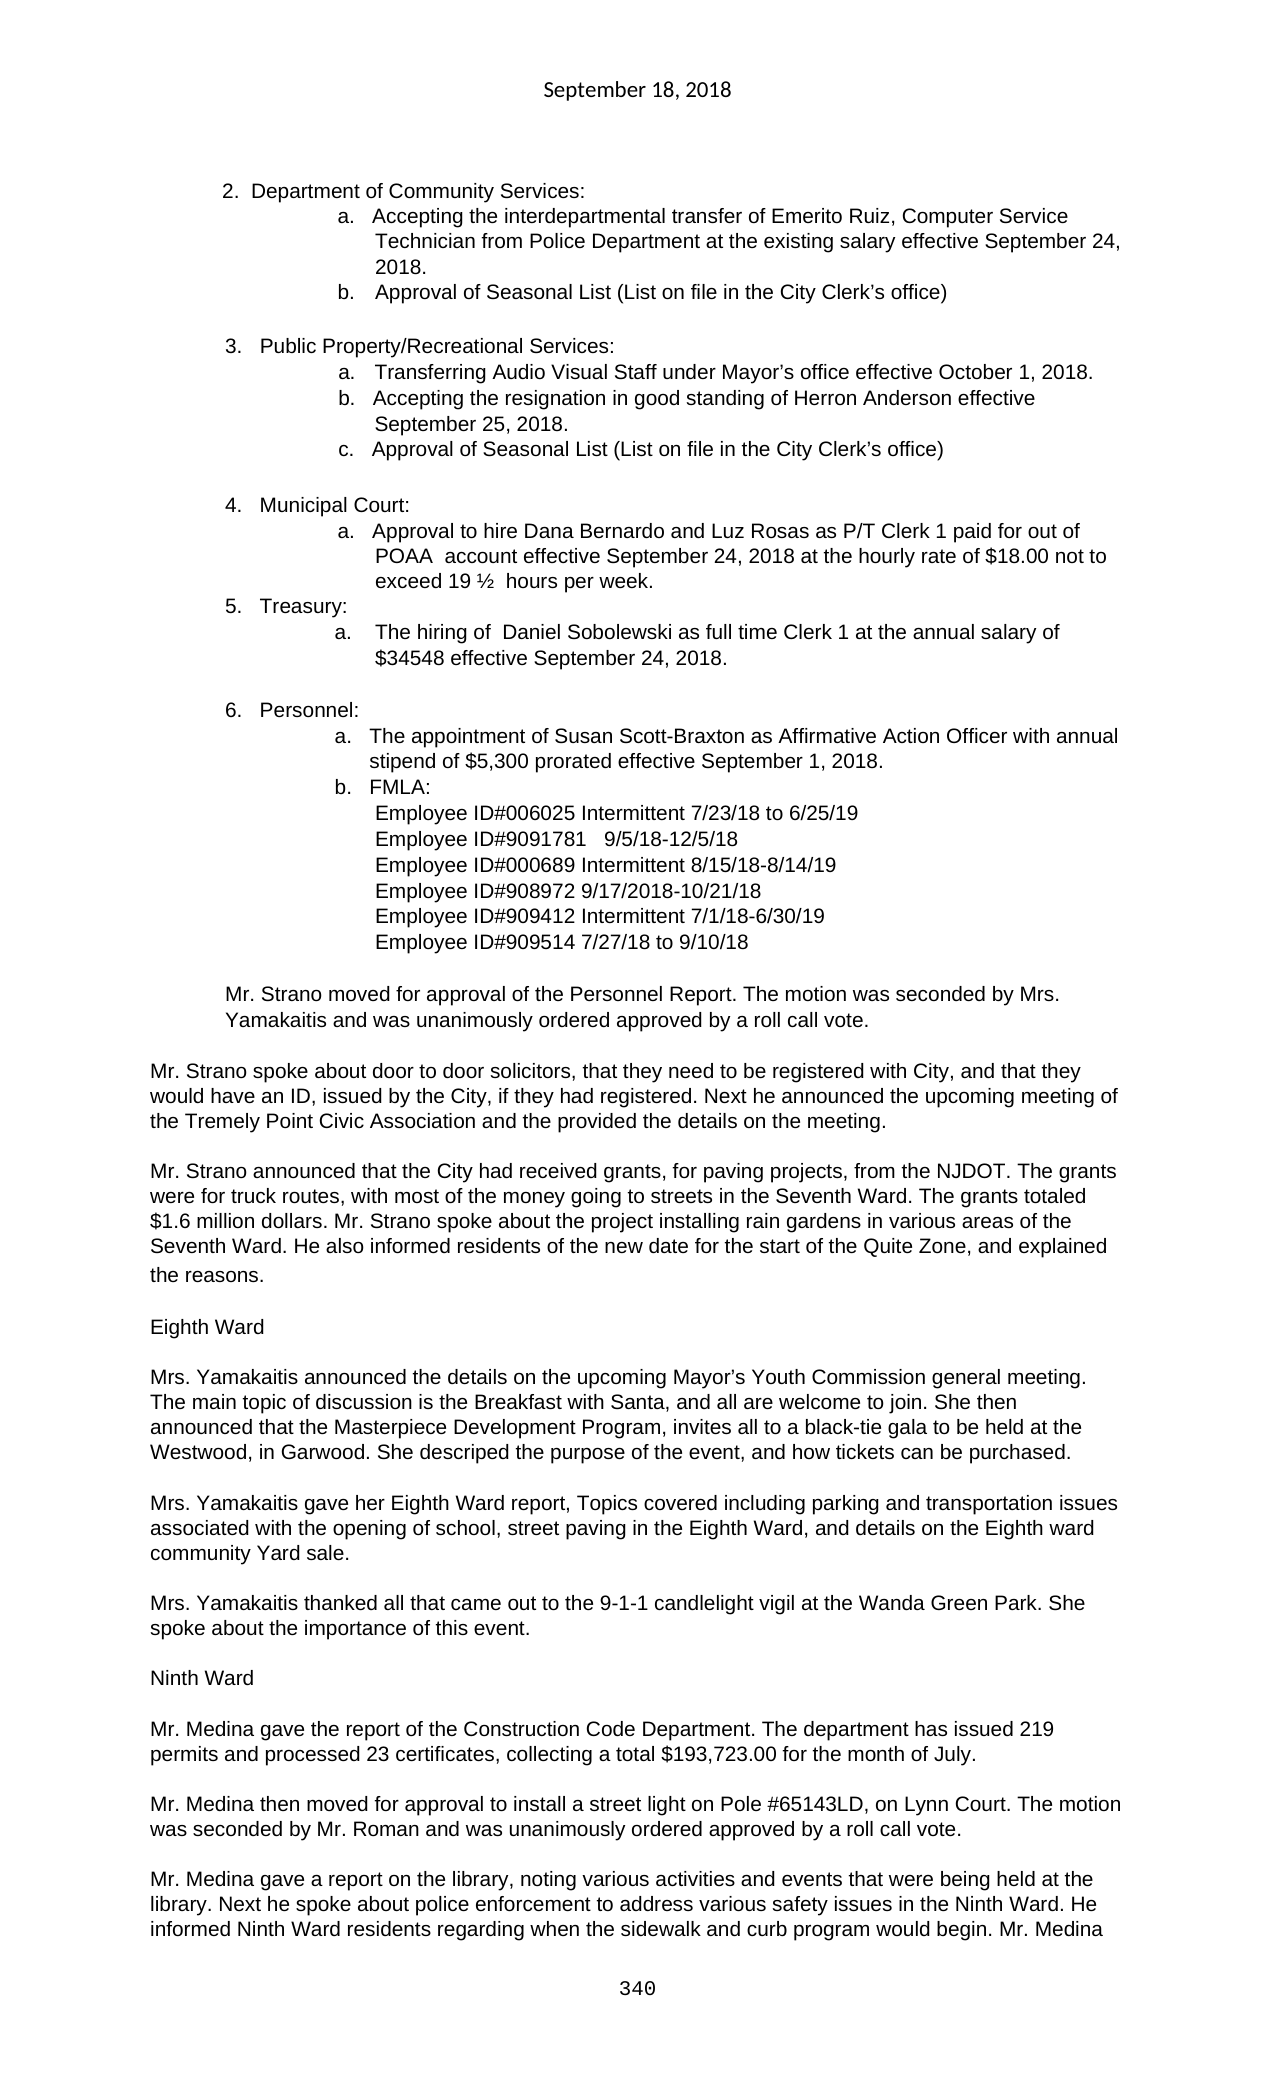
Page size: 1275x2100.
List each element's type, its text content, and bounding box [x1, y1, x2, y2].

text Ninth Ward [150, 1666, 1125, 1690]
list Employee ID#006025 Intermittent 7/23/18 to 6/25/19 [225, 801, 1125, 825]
list a. The appointment of Susan Scott-Braxton as Affirmative Action Officer with annual stipend of $5,300 prorated effective September 1, 2018. [225, 723, 1125, 773]
text a. Approval to hire Dana Bernardo and Luz Rosas as P/T Clerk 1 paid for out of POAA account effective September 24, 2018 at the hourly rate of $18.00 not to exceed 19 ½ hours per week. [337, 519, 1125, 593]
list a. The hiring of Daniel Sobolewski as full time Clerk 1 at the annual salary of $34548 effective September 24, 2018. [334, 620, 1125, 670]
list Mr. Strano moved for approval of the Personnel Report. The motion was seconded by Mrs. Yamakaitis and was unanimously ordered approved by a roll call vote. [225, 982, 1125, 1032]
list Employee ID#908972 9/17/2018-10/21/18 [225, 878, 1125, 902]
text Mr. Medina gave the report of the Construction Code Department. The department has issued 219 permits and processed 23 certificates, collecting a total $193,723.00 for the month of July. [150, 1716, 1125, 1765]
list Employee ID#909412 Intermittent 7/1/18-6/30/19 [225, 904, 1125, 928]
text Mr. Strano spoke about door to door solicitors, that they need to be registered with City, and that they would have an ID, issued by the City, if they had registered. Next he announced the upcoming meeting of the Tremely Point Civic Association and the provided the details on the meeting. [150, 1059, 1125, 1133]
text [150, 1867, 1125, 1941]
text Mr. Strano announced that the City had received grants, for paving projects, from the NJDOT. The grants were for truck routes, with most of the money going to streets in the Seventh Ward. The grants totaled $1.6 million dollars. Mr. Strano spoke about the project installing rain gardens in various areas of the Seventh Ward. He also informed residents of the new date for the start of the Quite Zone, and explained the reasons. [150, 1159, 1125, 1288]
text Mrs. Yamakaitis gave her Eighth Ward report, Topics covered including parking and transportation issues associated with the opening of school, street paving in the Eighth Ward, and details on the Eighth ward community Yard sale. [150, 1490, 1125, 1564]
list Employee ID#9091781 9/5/18-12/5/18 [225, 827, 1125, 851]
list b. FMLA: [225, 775, 1125, 799]
text 2. Department of Community Services: [187, 179, 1125, 203]
list 3. Public Property/Recreational Services: [225, 334, 1125, 358]
list Employee ID#909514 7/27/18 to 9/10/18 [225, 930, 1125, 954]
text a. Accepting the interdepartmental transfer of Emerito Ruiz, Computer Service Technician from Police Department at the existing salary effective September 24, 2018. [337, 204, 1125, 278]
list c. Approval of Seasonal List (List on file in the City Clerk’s office) [315, 437, 1125, 461]
list 5. Treasury: [225, 594, 1125, 618]
text Mrs. Yamakaitis thanked all that came out to the 9-1-1 candlelight vigil at the Wanda Green Park. She spoke about the importance of this event. [150, 1591, 1125, 1640]
text Mrs. Yamakaitis announced the details on the upcoming Mayor’s Youth Commission general meeting. The main topic of discussion is the Breakfast with Santa, and all are welcome to join. She then announced that the Masterpiece Development Program, invites all to a black-tie gala to be held at the Westwood, in Garwood. She descriped the purpose of the event, and how tickets can be purchased. [150, 1365, 1125, 1464]
list b. Accepting the resignation in good standing of Herron Anderson effective September 25, 2018. [315, 386, 1125, 435]
list 6. Personnel: [225, 698, 1125, 722]
text Mr. Medina then moved for approval to install a street light on Pole #65143LD, on Lynn Court. The motion was seconded by Mr. Roman and was unanimously ordered approved by a roll call vote. [150, 1792, 1125, 1841]
list a. Transferring Audio Visual Staff under Mayor’s office effective October 1, 2018. [315, 360, 1125, 384]
text b. Approval of Seasonal List (List on file in the City Clerk’s office) [337, 279, 1125, 303]
list 4. Municipal Court: [225, 493, 1125, 517]
list Employee ID#000689 Intermittent 8/15/18-8/14/19 [225, 853, 1125, 877]
text Eighth Ward [150, 1315, 1125, 1339]
